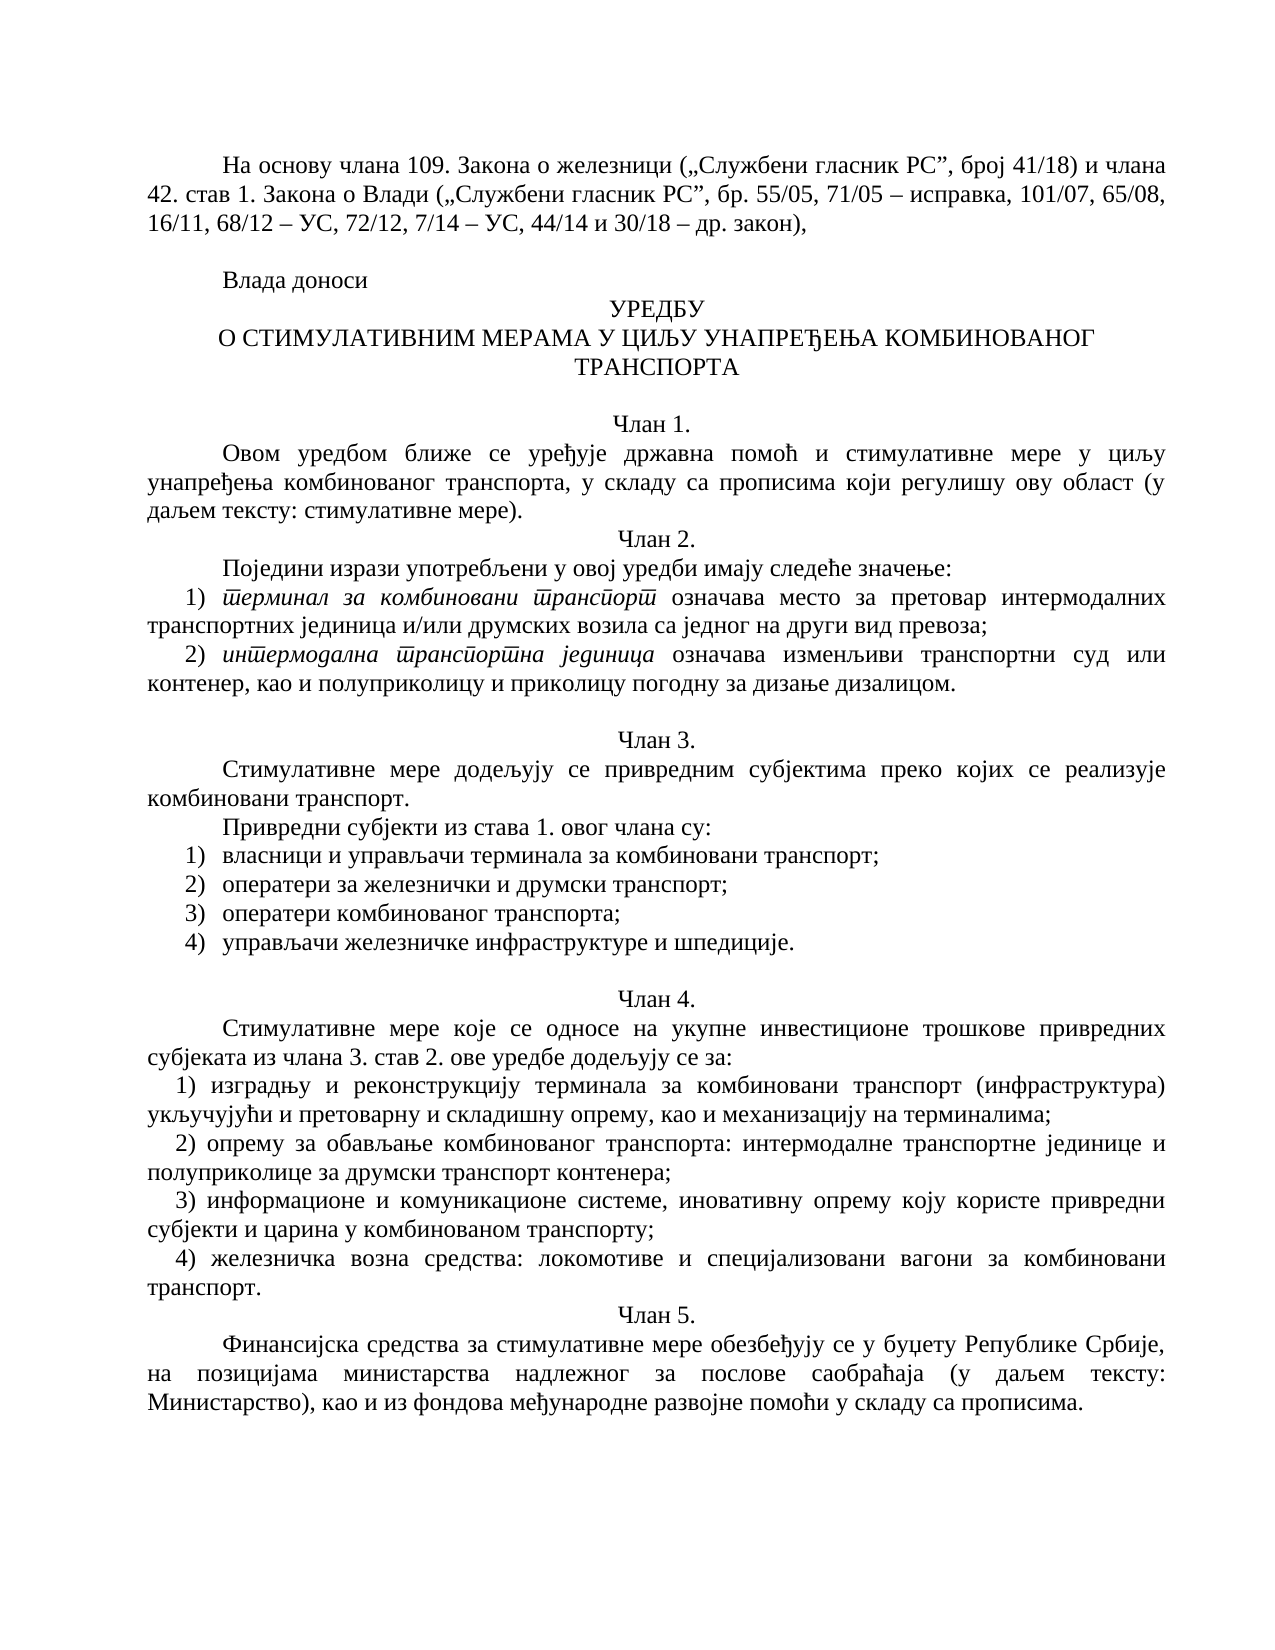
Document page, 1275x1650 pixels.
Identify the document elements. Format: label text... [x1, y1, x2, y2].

text Влада доноси [147, 266, 1167, 294]
list оператери комбинованог транспорта; [184, 898, 1167, 927]
text Члан 3. [147, 726, 1167, 754]
text Поједини изрази употребљени у овој уредби имају следеће значење: [147, 553, 1167, 582]
text 3) информационе и комуникационе системе, иновативну опрему коју користе привредни субјекти и царина у комбинованом транспорту; [147, 1186, 1167, 1243]
text УРЕДБУ [147, 294, 1167, 323]
list власници и управљачи терминала за комбиновани транспорт; [184, 841, 1167, 869]
text Члан 4. [147, 984, 1167, 1013]
text Члан 1. [147, 409, 1167, 438]
text Члан 5. [147, 1301, 1167, 1329]
list терминал за комбиновани транспорт означава место за претовар интермодалних транспортних јединица и/или друмских возила са једног на други вид превоза; [147, 582, 1167, 639]
text Стимулативне мере додељују се привредним субјектима преко којих се реализује комбиновани транспорт. [147, 754, 1167, 812]
text О СТИМУЛАТИВНИМ МЕРАМА У ЦИЉУ УНАПРЕЂЕЊА КОМБИНОВАНОГ ТРАНСПОРТА [147, 323, 1167, 381]
list оператери за железнички и друмски транспорт; [184, 869, 1167, 898]
text 2) опрему за обављање комбинованог транспорта: интермодалне транспортне јединице и полуприколице за друмски транспорт контенера; [147, 1128, 1167, 1186]
text Овом уредбом ближе се уређује државна помоћ и стимулативне мере у циљу унапређења комбинованог транспорта, у складу са прописима који регулишу ову област (у даљем тексту: стимулативне мере). [147, 438, 1167, 524]
text Привредни субјекти из става 1. овог члана су: [147, 812, 1167, 841]
text 4) железничка возна средства: локомотиве и специјализовани вагони за комбиновани транспорт. [147, 1243, 1167, 1301]
text Финансијска средства за стимулативне мере обезбеђују се у буџету Републике Србије, на позицијама министарства надлежног за послове саобраћаја (у даљем тексту: Министарство), као и из фондова међународне развојне помоћи у складу са прописима. [147, 1329, 1167, 1416]
list управљачи железничке инфраструктуре и шпедиције. [184, 927, 1167, 956]
list интермодална транспортна јединица означава изменљиви транспортни суд или контенер, као и полуприколицу и приколицу погодну за дизање дизалицом. [147, 639, 1167, 697]
text Члан 2. [147, 524, 1167, 553]
text 1) изградњу и реконструкцију терминала за комбиновани транспорт (инфраструктура) укључујући и претоварну и складишну опрему, као и механизацију на терминалима; [147, 1071, 1167, 1128]
text На основу члана 109. Закона о железници („Службени гласник РС”, број 41/18) и члана 42. став 1. Закона о Влади („Службени гласник РС”, бр. 55/05, 71/05 – исправка, 101/07, 65/08, 16/11, 68/12 – УС, 72/12, 7/14 – УС, 44/14 и 30/18 – др. закон), [147, 151, 1167, 237]
text Стимулативне мере које се односе на укупне инвестиционе трошкове привредних субјеката из члана 3. став 2. ове уредбе додељују се за: [147, 1013, 1167, 1071]
